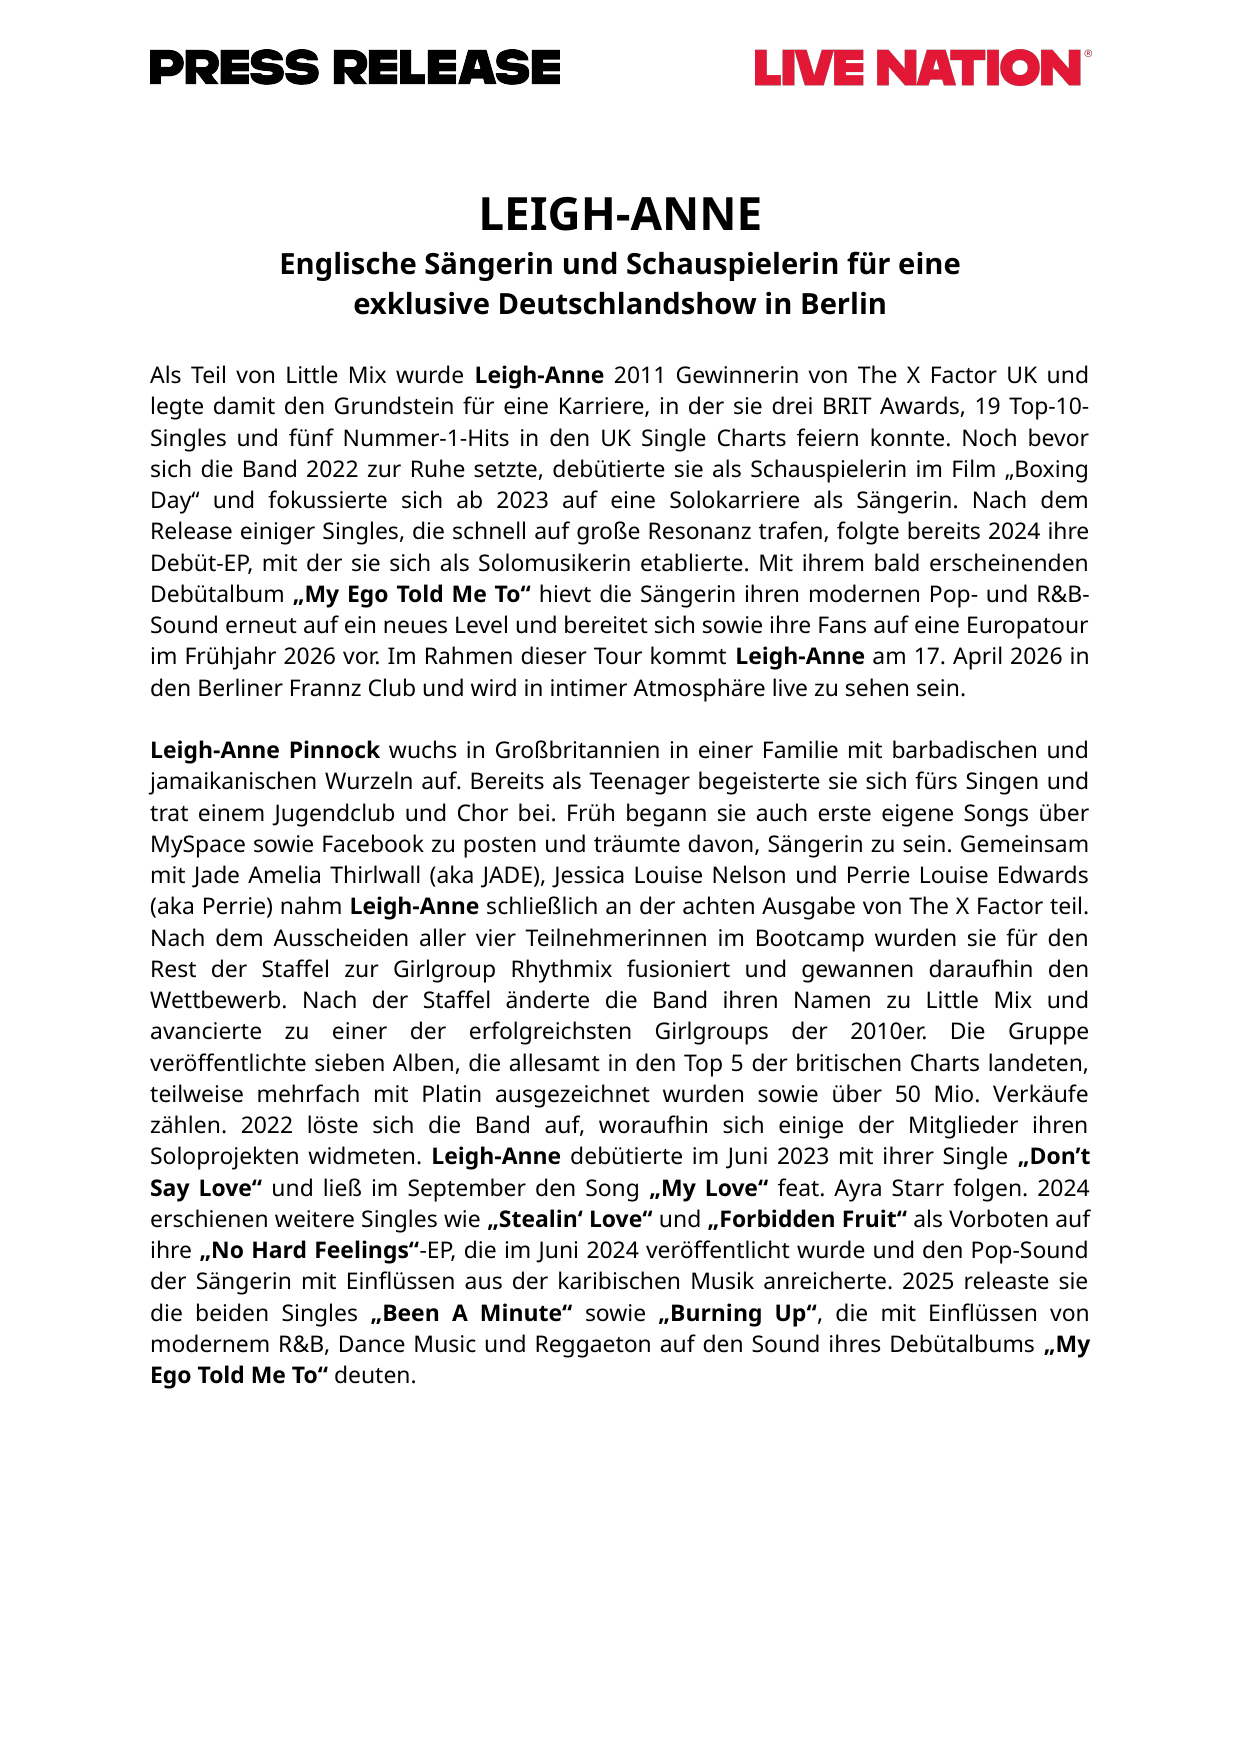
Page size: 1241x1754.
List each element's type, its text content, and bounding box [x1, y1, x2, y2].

picture [150, 49, 560, 85]
text Als Teil von Little Mix wurde Leigh-Anne 2011 Gewinnerin von The X Factor UK und legte damit den Grundstein für eine Karriere, in der sie drei BRIT Awards, 19 Top-10-Singles und fünf Nummer-1-Hits in den UK Single Charts feiern konnte. Noch bevor sich die Band 2022 zur Ruhe setzte, debütierte sie als Schauspielerin im Film „Boxing Day“ und fokussierte sich ab 2023 auf eine Solokarriere als Sängerin. Nach dem Release einiger Singles, die schnell auf große Resonanz trafen, folgte bereits 2024 ihre Debüt-EP, mit der sie sich als Solomusikerin etablierte. Mit ihrem bald erscheinenden Debütalbum „My Ego Told Me To“ hievt die Sängerin ihren modernen Pop- und R&B-Sound erneut auf ein neues Level und bereitet sich sowie ihre Fans auf eine Europatour im Frühjahr 2026 vor. Im Rahmen dieser Tour kommt Leigh-Anne am 17. April 2026 in den Berliner Frannz Club und wird in intimer Atmosphäre live zu sehen sein. [150, 359, 1090, 703]
text Leigh-Anne Pinnock wuchs in Großbritannien in einer Familie mit barbadischen und jamaikanischen Wurzeln auf. Bereits als Teenager begeisterte sie sich fürs Singen und trat einem Jugendclub und Chor bei. Früh begann sie auch erste eigene Songs über MySpace sowie Facebook zu posten und träumte davon, Sängerin zu sein. Gemeinsam mit Jade Amelia Thirlwall (aka JADE), Jessica Louise Nelson und Perrie Louise Edwards (aka Perrie) nahm Leigh-Anne schließlich an der achten Ausgabe von The X Factor teil. Nach dem Ausscheiden aller vier Teilnehmerinnen im Bootcamp wurden sie für den Rest der Staffel zur Girlgroup Rhythmix fusioniert und gewannen daraufhin den Wettbewerb. Nach der Staffel änderte die Band ihren Namen zu Little Mix und avancierte zu einer der erfolgreichsten Girlgroups der 2010er. Die Gruppe veröffentlichte sieben Alben, die allesamt in den Top 5 der britischen Charts landeten, teilweise mehrfach mit Platin ausgezeichnet wurden sowie über 50 Mio. Verkäufe zählen. 2022 löste sich die Band auf, woraufhin sich einige der Mitglieder ihren Soloprojekten widmeten. Leigh-Anne debütierte im Juni 2023 mit ihrer Single „Don’t Say Love“ und ließ im September den Song „My Love“ feat. Ayra Starr folgen. 2024 erschienen weitere Singles wie „Stealin‘ Love“ und „Forbidden Fruit“ als Vorboten auf ihre „No Hard Feelings“-EP, die im Juni 2024 veröffentlicht wurde und den Pop-Sound der Sängerin mit Einflüssen aus der karibischen Musik anreicherte. 2025 releaste sie die beiden Singles „Been A Minute“ sowie „Burning Up“, die mit Einflüssen von modernem R&B, Dance Music und Reggaeton auf den Sound ihres Debütalbums „My Ego Told Me To“ deuten. [150, 734, 1090, 1390]
title LEIGH-ANNE [150, 181, 1090, 244]
text exklusive Deutschlandshow in Berlin [150, 283, 1090, 323]
picture [755, 49, 1092, 86]
text Englische Sängerin und Schauspielerin für eine [150, 244, 1090, 283]
